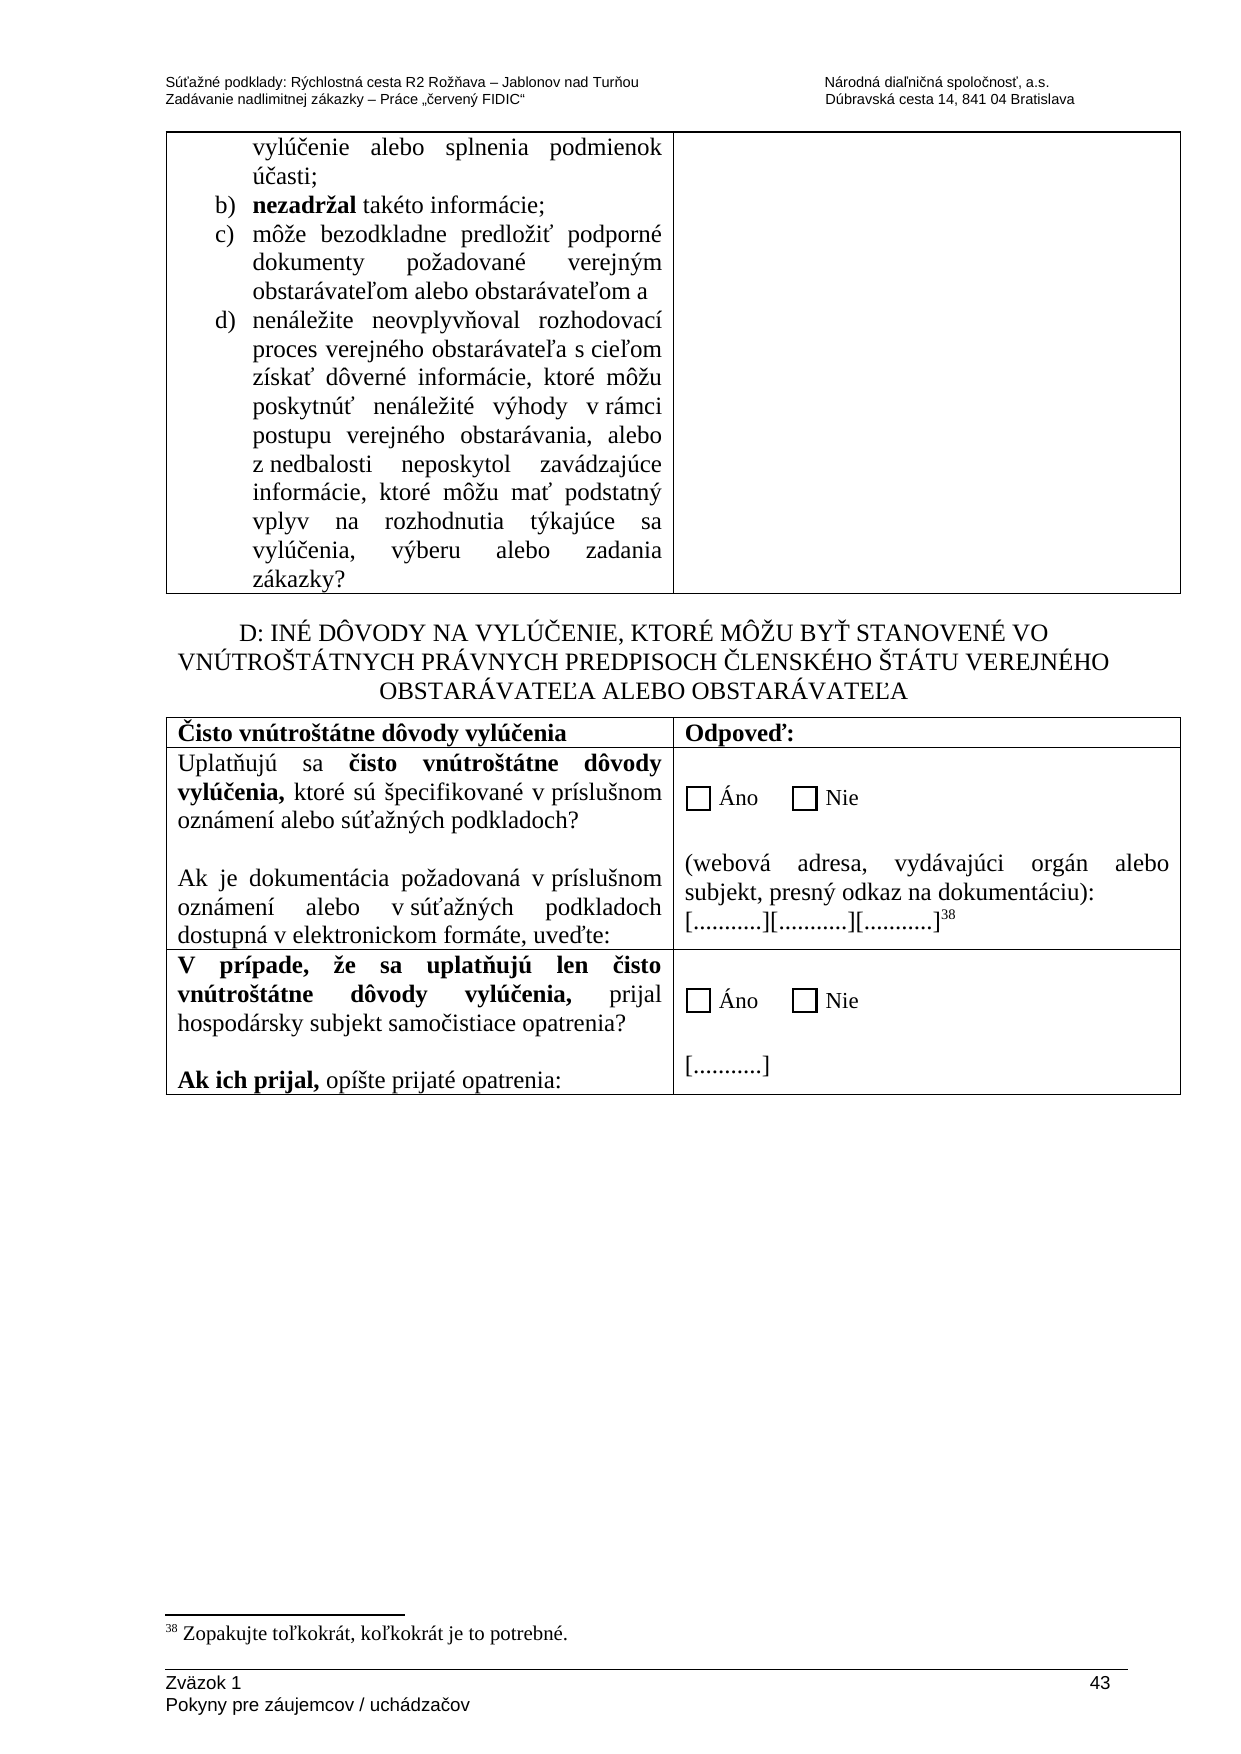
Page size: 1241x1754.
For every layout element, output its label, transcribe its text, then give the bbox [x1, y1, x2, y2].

table_cell V prípade, že sa uplatňujú len čisto vnútroštátne dôvody vylúčenia, prijal hospodársky subjekt samočistiace opatrenia? Ak ich prijal, opíšte prijaté opatrenia: [167, 950, 673, 1094]
table_header Čisto vnútroštátne dôvody vylúčenia [167, 718, 673, 747]
text D: INÉ DÔVODY NA VYLÚČENIE, KTORÉ MÔŽU BYŤ STANOVENÉ VO VNÚTROŠTÁTNYCH PRÁVNYCH PREDPISOCH ČLENSKÉHO ŠTÁTU VEREJNÉHO OBSTARÁVATEĽA ALEBO OBSTARÁVATEĽA [165, 618, 1122, 705]
table_cell [...........] [674, 950, 1180, 1094]
table_cell (webová adresa, vydávajúci orgán alebo subjekt, presný odkaz na dokumentáciu): [...........][...........][...........] [674, 748, 1180, 949]
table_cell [167, 133, 673, 592]
table_cell Uplatňujú sa čisto vnútroštátne dôvody vylúčenia, ktoré sú špecifikované v príslušnom oznámení alebo súťažných podkladoch? Ak je dokumentácia požadovaná v príslušnom oznámení alebo v súťažných podkladoch dostupná v elektronickom formáte, uveďte: [167, 748, 673, 949]
table_cell [674, 133, 1180, 592]
table_header Odpoveď: [674, 718, 1180, 747]
